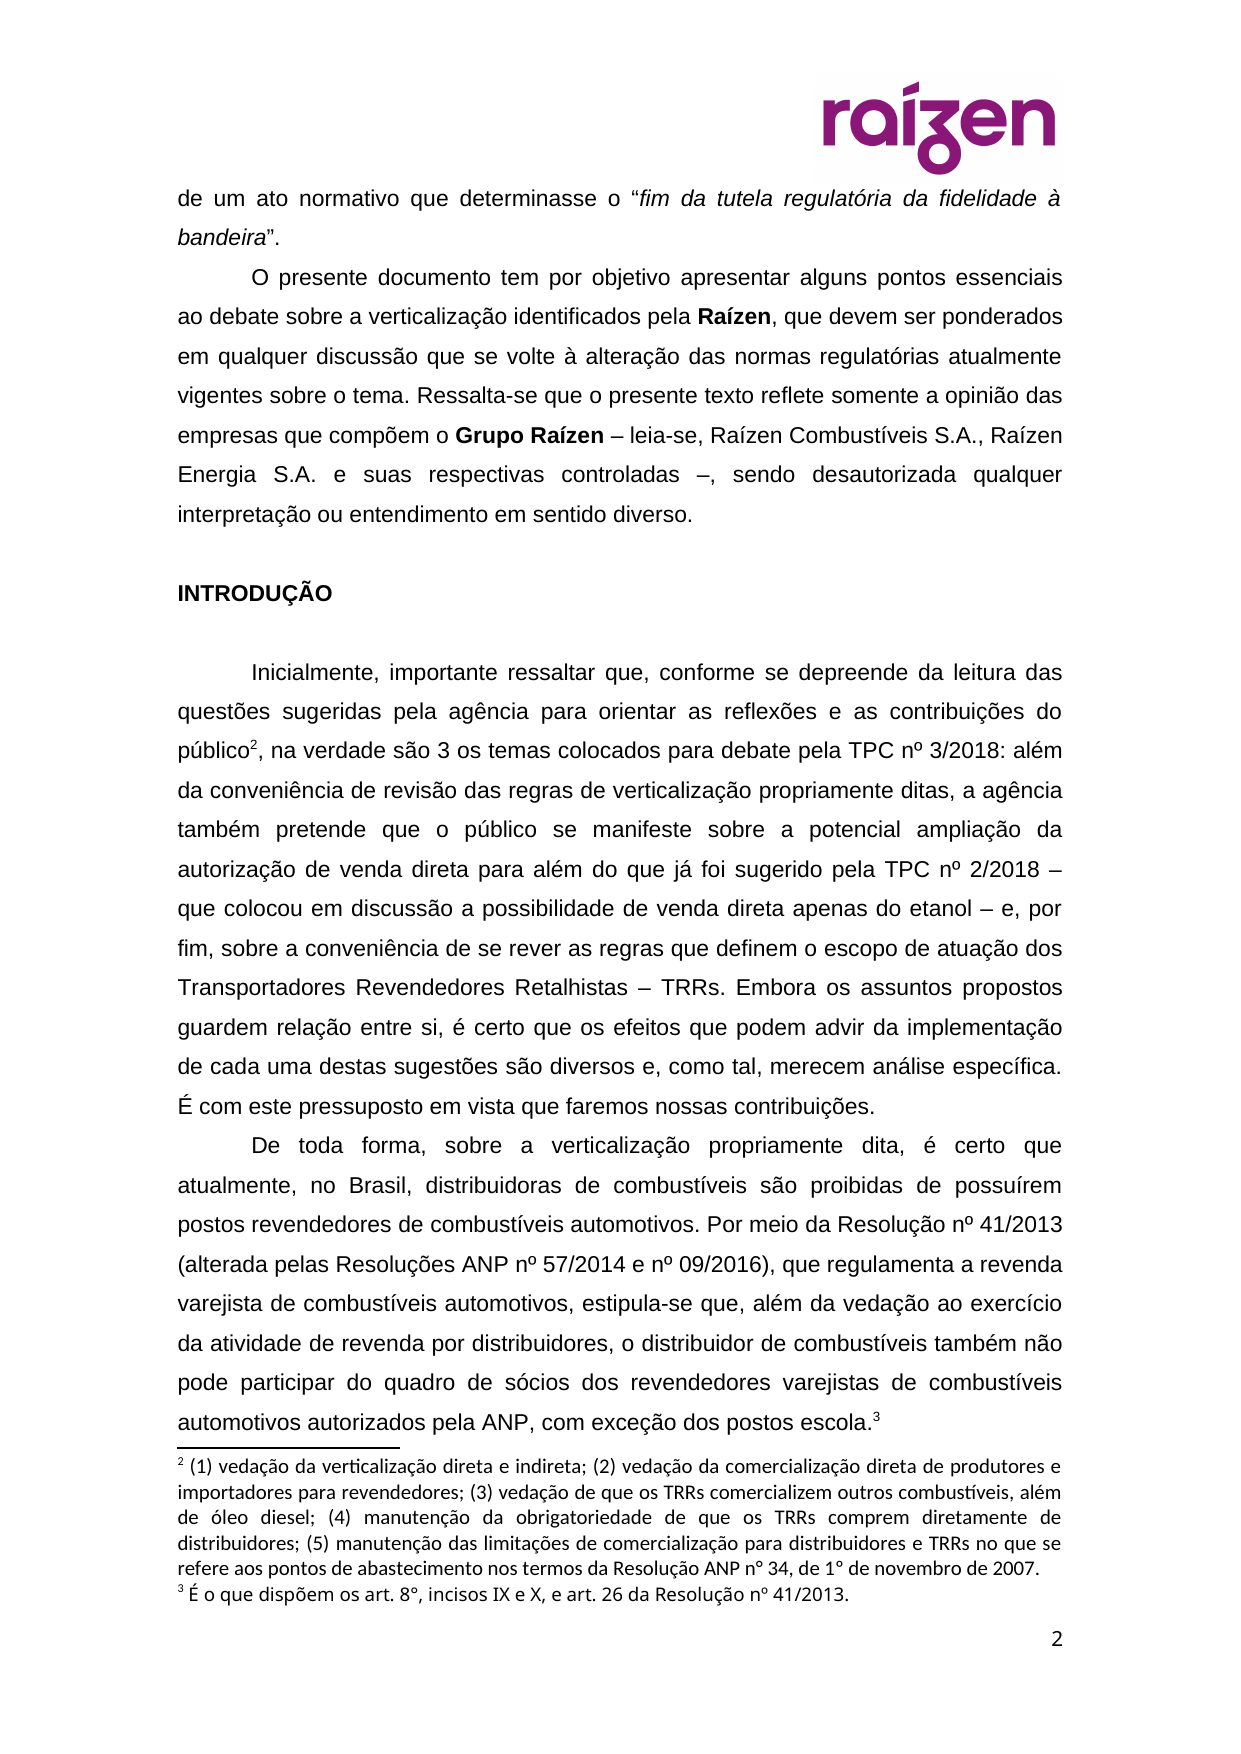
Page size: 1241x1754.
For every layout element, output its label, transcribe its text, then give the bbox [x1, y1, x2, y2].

picture [813, 73, 1064, 185]
text De toda forma, sobre a verticalização propriamente dita, é certo que atualmente, no Brasil, distribuidoras de combustíveis são proibidas de possuírem postos revendedores de combustíveis automotivos. Por meio da Resolução nº 41/2013 (alterada pelas Resoluções ANP nº 57/2014 e nº 09/2016), que regulamenta a revenda varejista de combustíveis automotivos, estipula-se que, além da vedação ao exercício da atividade de revenda por distribuidores, o distribuidor de combustíveis também não pode participar do quadro de sócios dos revendedores varejistas de combustíveis automotivos autorizados pela ANP, com exceção dos postos escola. [177, 1132, 1063, 1435]
text O presente documento tem por objetivo apresentar alguns pontos essenciais ao debate sobre a verticalização identificados pela Raízen, que devem ser ponderados em qualquer discussão que se volte à alteração das normas regulatórias atualmente vigentes sobre o tema. Ressalta-se que o presente texto reflete somente a opinião das empresas que compõem o Grupo Raízen – leia-se, Raízen Combustíveis S.A., Raízen Energia S.A. e suas respectivas controladas –, sendo desautorizada qualquer interpretação ou entendimento em sentido diverso. [177, 264, 1063, 527]
text INTRODUÇÃO [177, 579, 1063, 606]
text Inicialmente, importante ressaltar que, conforme se depreende da leitura das questões sugeridas pela agência para orientar as reflexões e as contribuições do público, na verdade são 3 os temas colocados para debate pela TPC nº 3/2018: além da conveniência de revisão das regras de verticalização propriamente ditas, a agência também pretende que o público se manifeste sobre a potencial ampliação da autorização de venda direta para além do que já foi sugerido pela TPC nº 2/2018 – que colocou em discussão a possibilidade de venda direta apenas do etanol – e, por fim, sobre a conveniência de se rever as regras que definem o escopo de atuação dos Transportadores Revendedores Retalhistas – TRRs. Embora os assuntos propostos guardem relação entre si, é certo que os efeitos que podem advir da implementação de cada uma destas sugestões são diversos e, como tal, merecem análise específica. É com este pressuposto em vista que faremos nossas contribuições. [177, 658, 1063, 1119]
